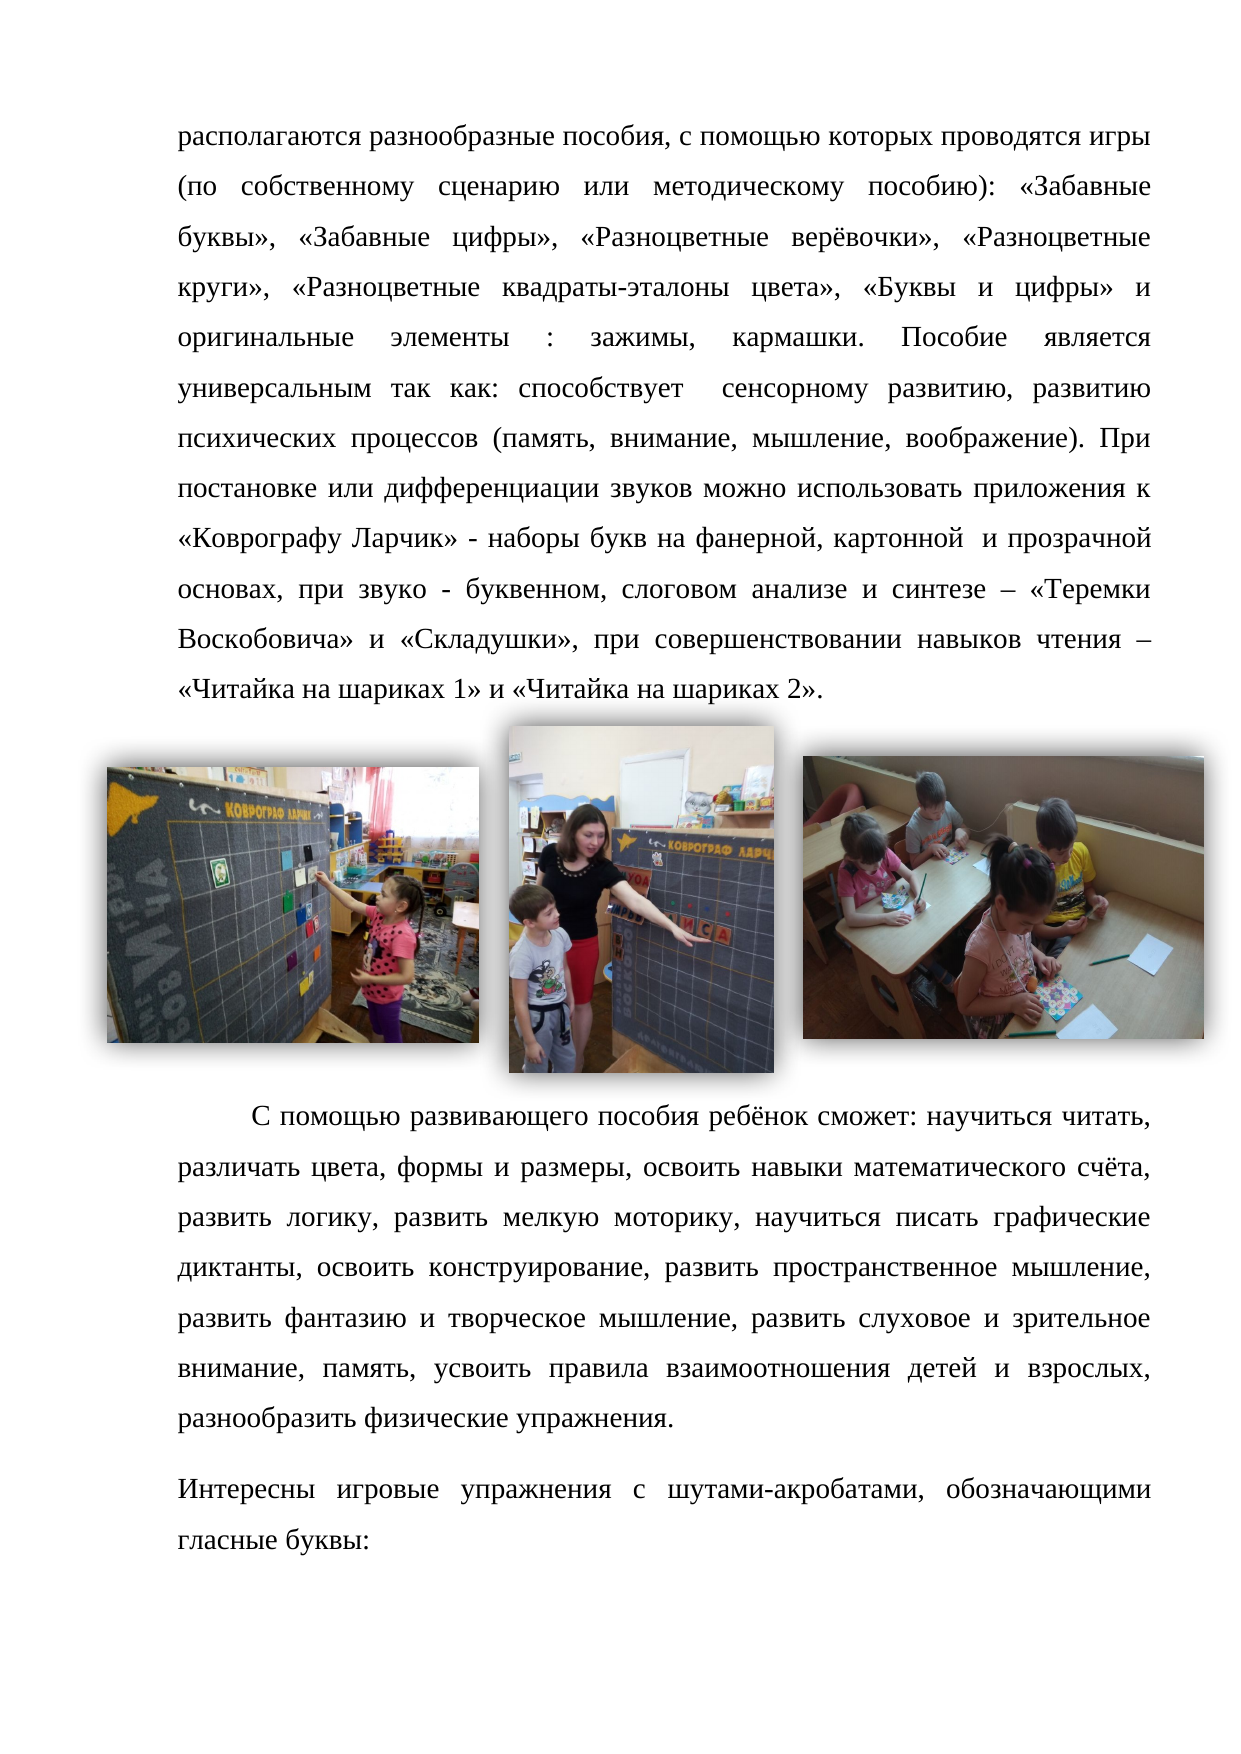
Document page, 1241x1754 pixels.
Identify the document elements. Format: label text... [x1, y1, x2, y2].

picture [107, 767, 479, 1043]
picture [803, 756, 1204, 1039]
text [177, 118, 1152, 705]
picture [509, 726, 774, 1073]
text С помощью развивающего пособия ребёнок сможет: научиться читать, различать цвета, формы и размеры, освоить навыки математического счёта, развить логику, развить мелкую моторику, научиться писать графические диктанты, освоить конструирование, развить пространственное мышление, развить фантазию и творческое мышление, развить слуховое и зрительное внимание, память, усвоить правила взаимоотношения детей и взрослых, разнообразить физические упражнения. [177, 1098, 1152, 1434]
text Интересны игровые упражнения с шутами-акробатами, обозначающими гласные буквы: [177, 1471, 1152, 1555]
